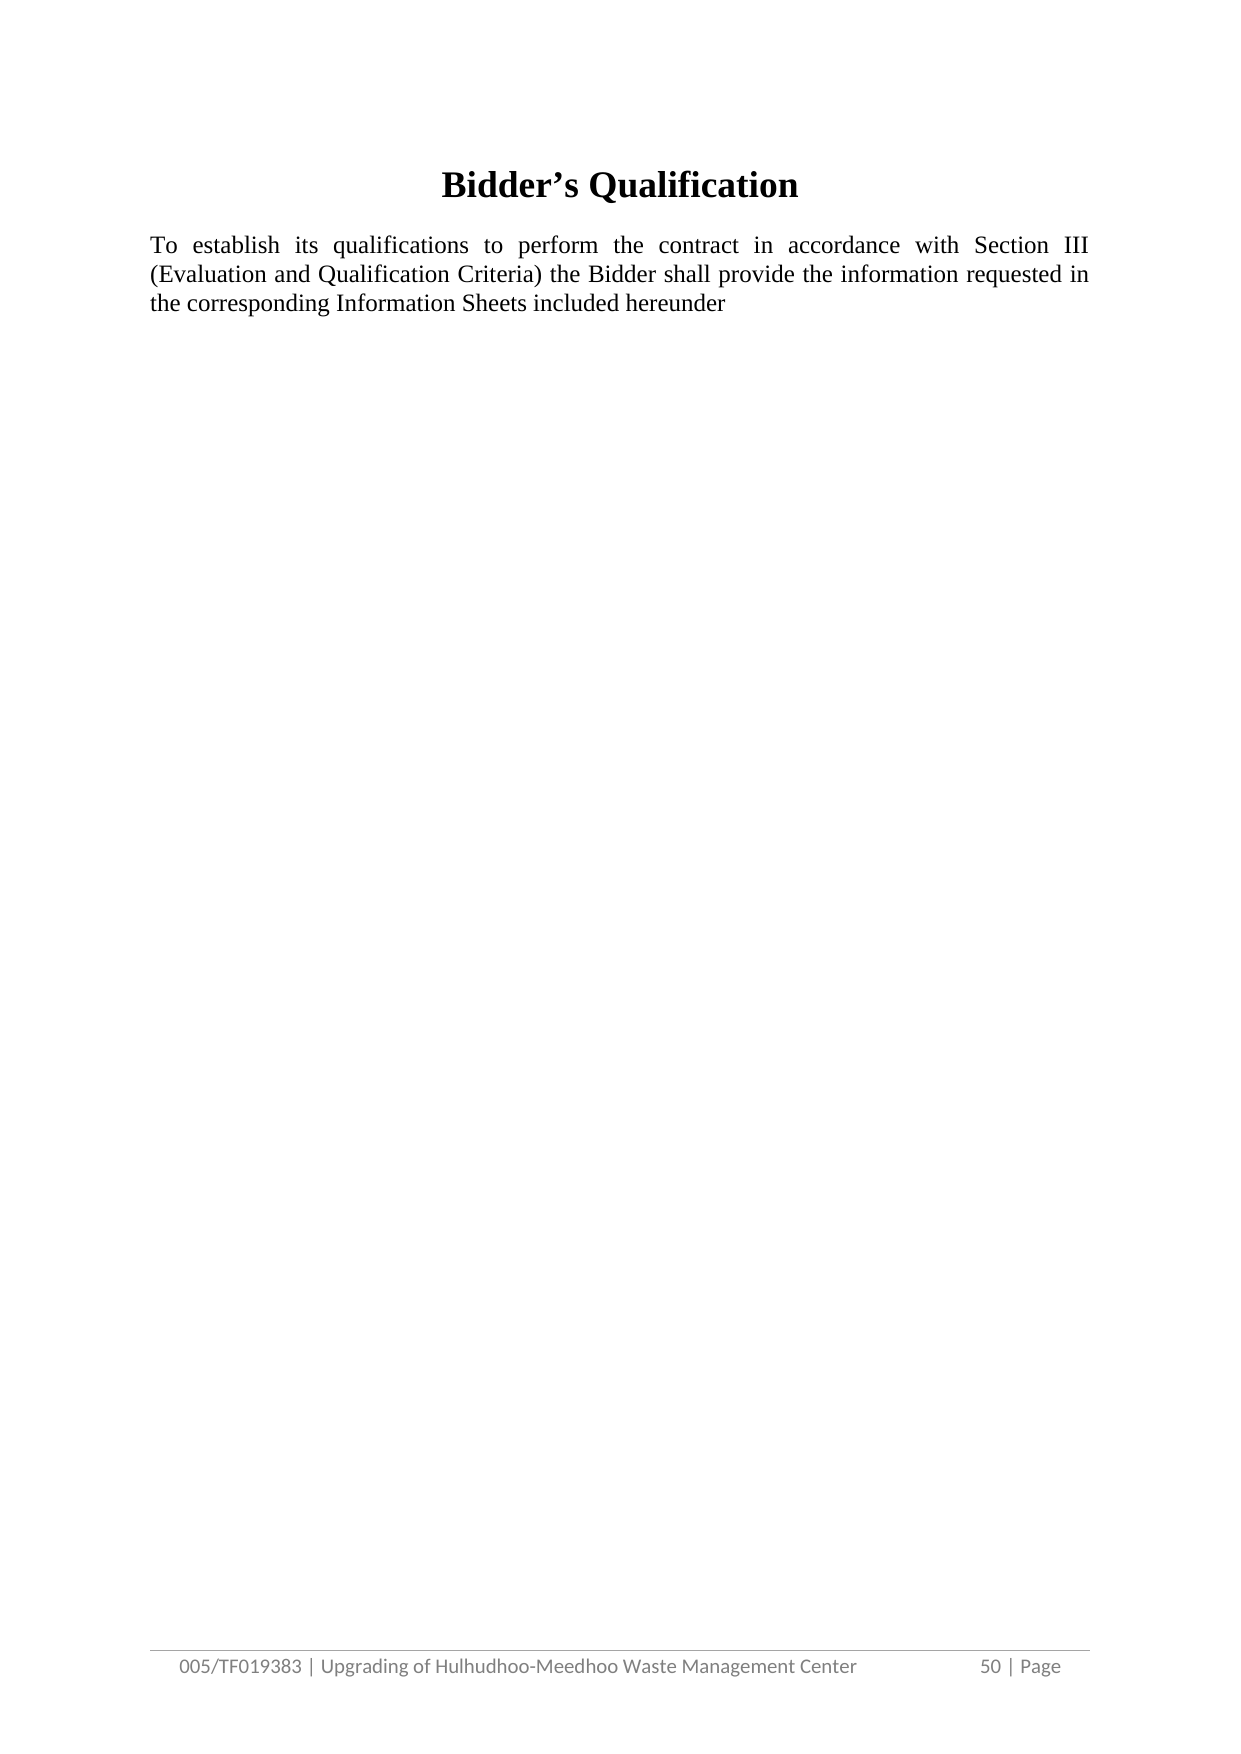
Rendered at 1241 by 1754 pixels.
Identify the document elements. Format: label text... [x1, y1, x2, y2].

text Bidder’s Qualification [150, 162, 1090, 206]
text To establish its qualifications to perform the contract in accordance with Section III (Evaluation and Qualification Criteria) the Bidder shall provide the information requested in the corresponding Information Sheets included hereunder [150, 231, 1090, 317]
